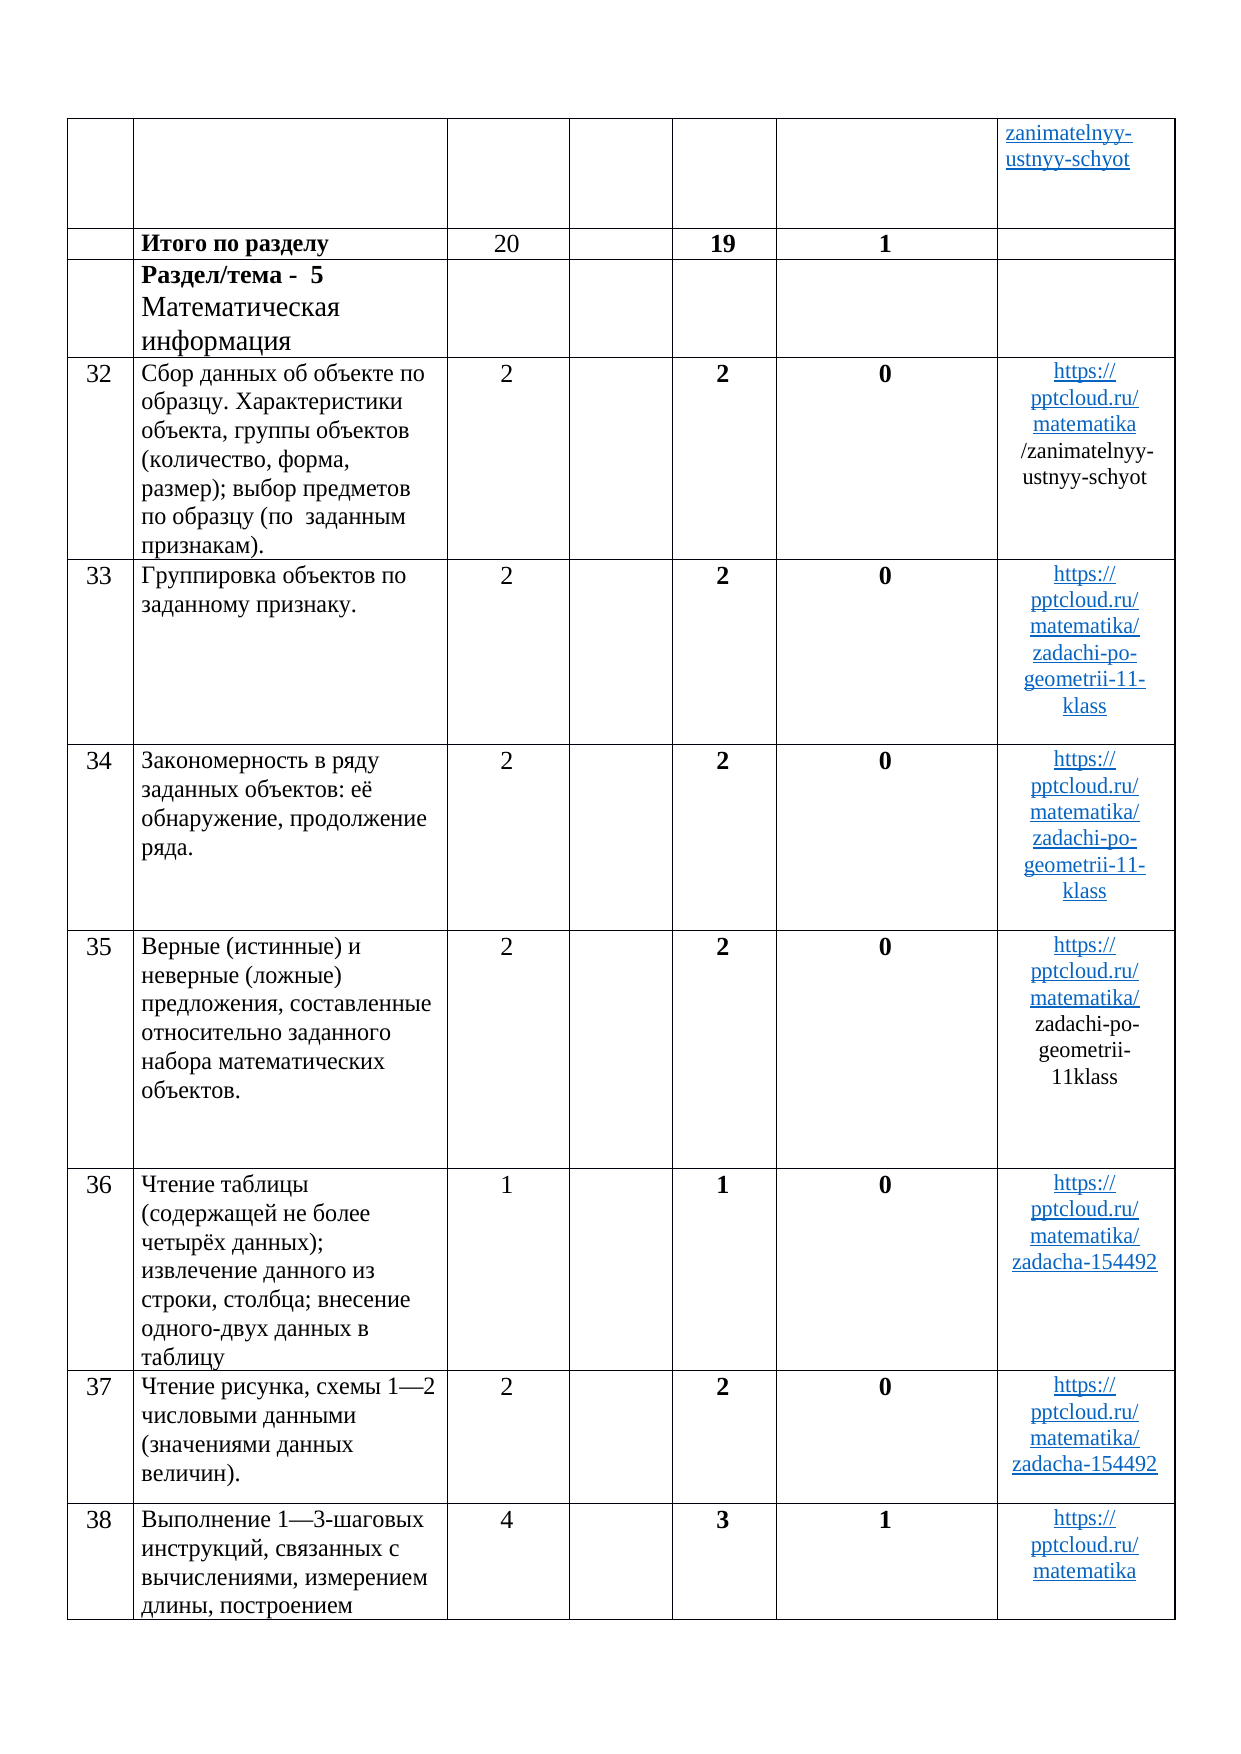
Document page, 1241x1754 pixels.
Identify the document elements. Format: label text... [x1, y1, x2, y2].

table_cell 0 [777, 931, 997, 1168]
table_cell [448, 260, 569, 357]
table_cell Раздел/тема - 5 Математическая информация [134, 260, 447, 357]
table_cell 37 [68, 1371, 133, 1503]
table_cell [570, 931, 672, 1168]
table_cell Группировка объектов по заданному признаку. [134, 560, 447, 744]
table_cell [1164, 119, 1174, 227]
table_cell 1 [673, 1169, 776, 1370]
table_cell 0 [777, 560, 997, 744]
table_cell Верные (истинные) и неверные (ложные) предложения, составленные относительно заданного набора математических объектов. [134, 931, 447, 1168]
table_cell 31 [68, 119, 133, 227]
table_cell [673, 260, 776, 357]
table_cell Чтение таблицы (содержащей не более четырёх данных); извлечение данного из строки, столбца; внесение одного-двух данных в таблицу [134, 1169, 447, 1370]
table_cell https://pptcloud.ru/matematika/zadacha-154492 [998, 1169, 1174, 1370]
table_cell 38 [68, 1504, 133, 1619]
table_cell Чтение рисунка, схемы 1—2 числовыми данными (значениями данных величин). [134, 1371, 447, 1503]
table_cell [570, 229, 672, 258]
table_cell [998, 1504, 1174, 1619]
table_cell https://pptcloud.ru/matematika/zadacha-154492 [998, 1371, 1174, 1503]
table_cell [68, 229, 133, 258]
table_cell 2 [448, 931, 569, 1168]
table_cell [68, 260, 133, 357]
table_cell [570, 560, 672, 744]
table_cell 2 [448, 358, 569, 559]
table_cell 2 [673, 931, 776, 1168]
table_cell 34 [68, 745, 133, 930]
table_cell 1 [777, 119, 997, 227]
table_cell 33 [68, 560, 133, 744]
table_cell [998, 229, 1174, 258]
table_cell 3 [673, 1504, 776, 1619]
table_cell 2 [448, 1371, 569, 1503]
table_cell 2 [673, 1371, 776, 1503]
table_cell Закономерность в ряду заданных объектов: её обнаружение, продолжение ряда. [134, 745, 447, 930]
table_cell 1 [777, 1504, 997, 1619]
table_cell 19 [673, 229, 776, 258]
table_cell Сбор данных об объекте по образцу. Характеристики объекта, группы объектов (количество, форма, размер); выбор предметов по образцу (по заданным признакам). [134, 358, 447, 559]
table_cell 1 [448, 1169, 569, 1370]
table_cell Итого по разделу [134, 229, 447, 258]
table_cell 0 [777, 1169, 997, 1370]
table_cell 1 [777, 229, 997, 258]
table_cell [570, 358, 672, 559]
table_cell 2 [673, 358, 776, 559]
table_cell [570, 1504, 672, 1619]
table_cell https://pptcloud.ru/matematika/zadachi-po-geometrii-11-klass [998, 560, 1174, 744]
table_cell 2 [673, 560, 776, 744]
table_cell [134, 1504, 447, 1619]
table_cell 20 [448, 229, 569, 258]
table_cell 3 [673, 119, 776, 227]
table_cell [777, 260, 997, 357]
table_cell [570, 1169, 672, 1370]
table_cell 36 [68, 1169, 133, 1370]
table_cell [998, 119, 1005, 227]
table_cell [570, 119, 672, 227]
table_cell 4 [448, 119, 569, 227]
table_cell 0 [777, 1371, 997, 1503]
table_cell 0 [777, 745, 997, 930]
table_cell 0 [777, 358, 997, 559]
table_cell https://pptcloud.ru/matematika/ zadachi-po-geometrii-11klass [998, 931, 1174, 1168]
table_cell [570, 745, 672, 930]
table_cell https://pptcloud.ru/matematika /zanimatelnyy-ustnyy-schyot [998, 358, 1174, 559]
table_cell 35 [68, 931, 133, 1168]
table_cell [570, 1371, 672, 1503]
table_cell 2 [448, 745, 569, 930]
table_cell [134, 119, 447, 227]
table_cell 32 [68, 358, 133, 559]
table_cell [570, 260, 672, 357]
table_cell https://pptcloud.ru/matematika/zadachi-po-geometrii-11-klass [998, 745, 1174, 930]
table_cell 2 [448, 560, 569, 744]
table_cell [998, 260, 1174, 357]
table_cell 4 [448, 1504, 569, 1619]
table_cell 2 [673, 745, 776, 930]
